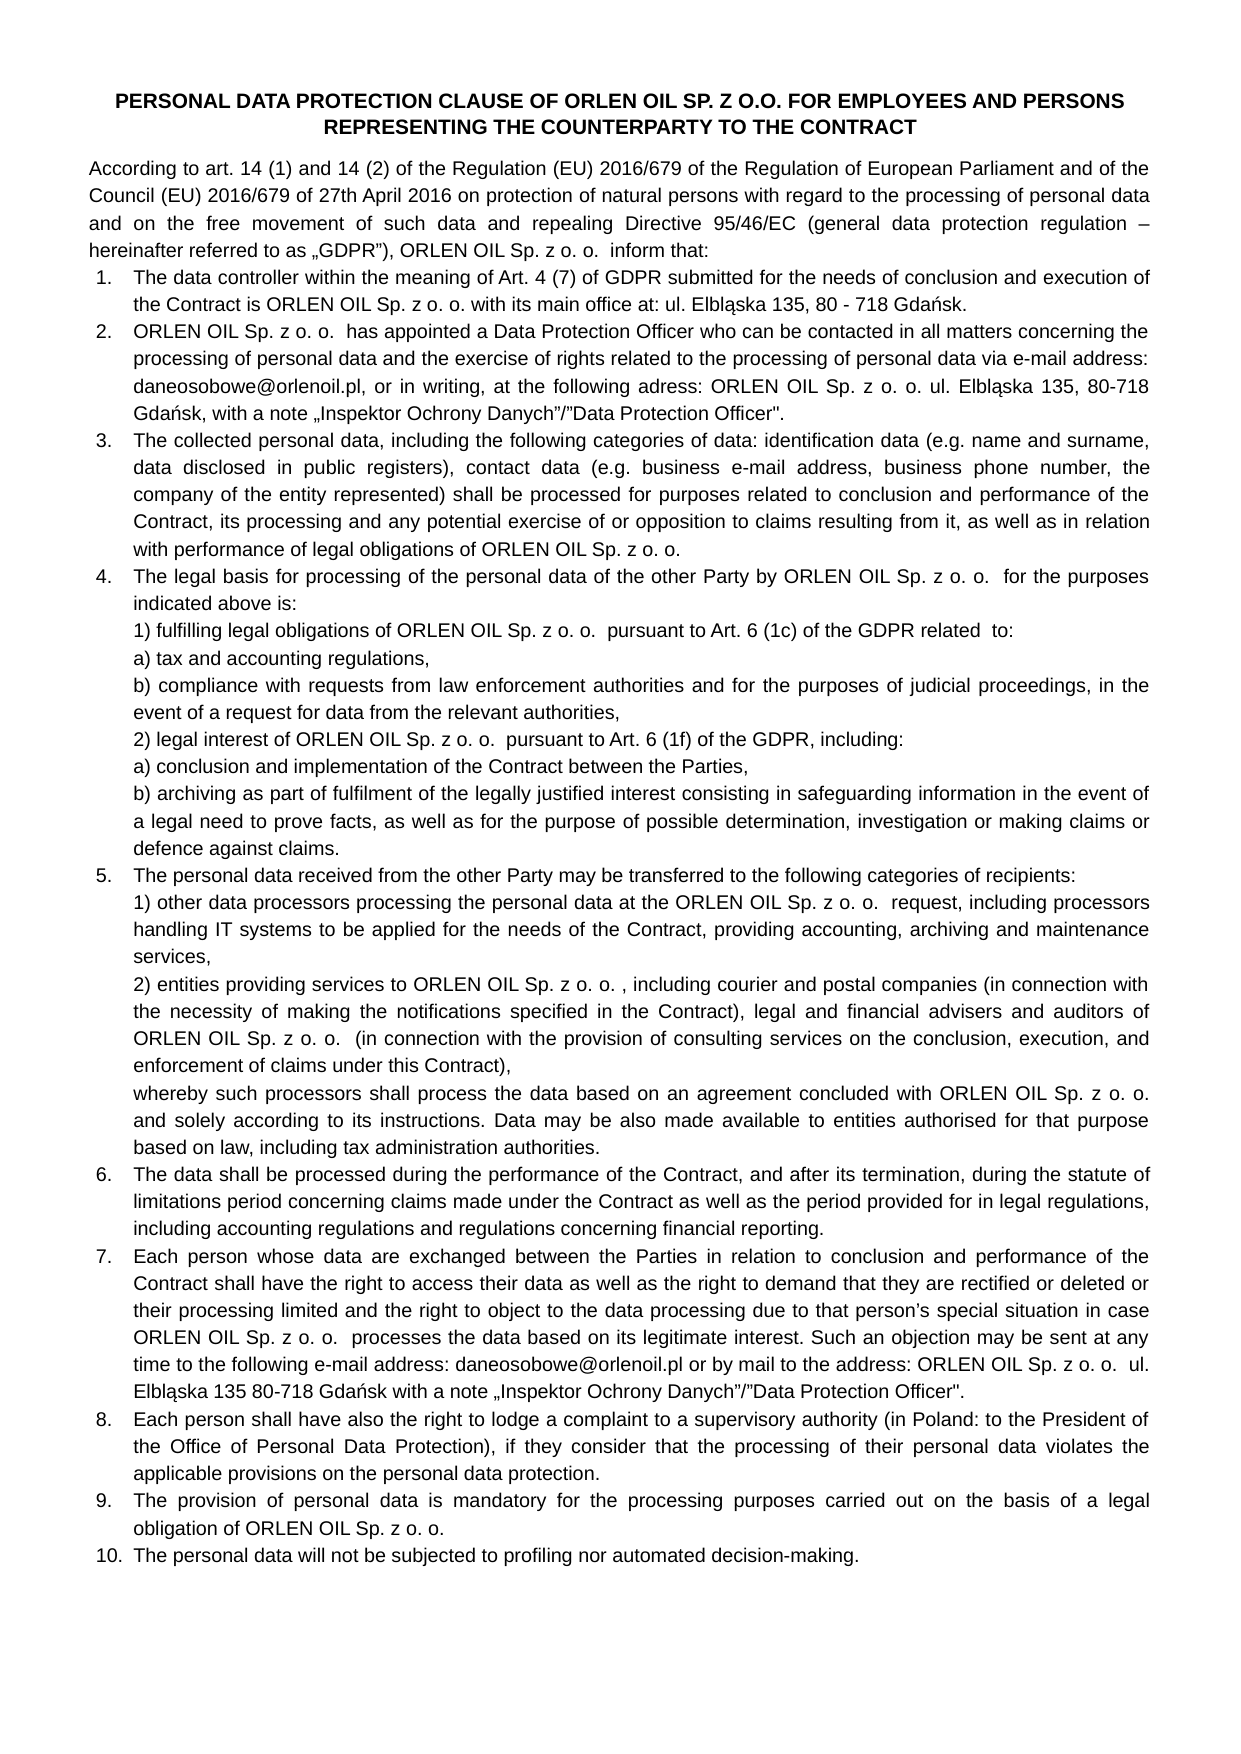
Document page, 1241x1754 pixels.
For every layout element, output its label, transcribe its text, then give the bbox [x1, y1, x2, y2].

text According to art. 14 (1) and 14 (2) of the Regulation (EU) 2016/679 of the Regulation of European Parliament and of the Council (EU) 2016/679 of 27th April 2016 on protection of natural persons with regard to the processing of personal data and on the free movement of such data and repealing Directive 95/46/EC (general data protection regulation – hereinafter referred to as „GDPR”), ORLEN OIL Sp. z o. o. inform that: [89, 157, 1152, 261]
list The data controller within the meaning of Art. 4 (7) of GDPR submitted for the needs of conclusion and execution of the Contract is ORLEN OIL Sp. z o. o. with its main office at: ul. Elbląska 135, 80 - 718 Gdańsk. [96, 266, 1152, 316]
text b) archiving as part of fulfilment of the legally justified interest consisting in safeguarding information in the event of a legal need to prove facts, as well as for the purpose of possible determination, investigation or making claims or defence against claims. [133, 782, 1152, 859]
list ORLEN OIL Sp. z o. o. has appointed a Data Protection Officer who can be contacted in all matters concerning the processing of personal data and the exercise of rights related to the processing of personal data via e-mail address: daneosobowe@orlenoil.pl, or in writing, at the following adress: ORLEN OIL Sp. z o. o. ul. Elbląska 135, 80-718 Gdańsk, with a note „Inspektor Ochrony Danych”/”Data Protection Officer". [96, 320, 1152, 424]
text b) compliance with requests from law enforcement authorities and for the purposes of judicial proceedings, in the event of a request for data from the relevant authorities, [133, 673, 1152, 723]
text 1) other data processors processing the personal data at the ORLEN OIL Sp. z o. o. request, including processors handling IT systems to be applied for the needs of the Contract, providing accounting, archiving and maintenance services, [133, 891, 1152, 968]
list The collected personal data, including the following categories of data: identification data (e.g. name and surname, data disclosed in public registers), contact data (e.g. business e-mail address, business phone number, the company of the entity represented) shall be processed for purposes related to conclusion and performance of the Contract, its processing and any potential exercise of or opposition to claims resulting from it, as well as in relation with performance of legal obligations of ORLEN OIL Sp. z o. o. [96, 429, 1152, 560]
list The legal basis for processing of the personal data of the other Party by ORLEN OIL Sp. z o. o. for the purposes indicated above is: [96, 565, 1152, 615]
list The data shall be processed during the performance of the Contract, and after its termination, during the statute of limitations period concerning claims made under the Contract as well as the period provided for in legal regulations, including accounting regulations and regulations concerning financial reporting. [96, 1163, 1152, 1240]
list The personal data received from the other Party may be transferred to the following categories of recipients: [96, 864, 1152, 887]
list The provision of personal data is mandatory for the processing purposes carried out on the basis of a legal obligation of ORLEN OIL Sp. z o. o. [96, 1489, 1152, 1539]
text 2) legal interest of ORLEN OIL Sp. z o. o. pursuant to Art. 6 (1f) of the GDPR, including: [133, 728, 1152, 751]
text a) conclusion and implementation of the Contract between the Parties, [133, 755, 1152, 778]
list Each person whose data are exchanged between the Parties in relation to conclusion and performance of the Contract shall have the right to access their data as well as the right to demand that they are rectified or deleted or their processing limited and the right to object to the data processing due to that person’s special situation in case ORLEN OIL Sp. z o. o. processes the data based on its legitimate interest. Such an objection may be sent at any time to the following e-mail address: daneosobowe@orlenoil.pl or by mail to the address: ORLEN OIL Sp. z o. o. ul. Elbląska 135 80-718 Gdańsk with a note „Inspektor Ochrony Danych”/”Data Protection Officer". [96, 1244, 1152, 1403]
text Personal data protection clause of ORLEN OIL Sp. z o.o. for employees and persons representing the counterparty to the Contract [89, 89, 1152, 138]
text 1) fulfilling legal obligations of ORLEN OIL Sp. z o. o. pursuant to Art. 6 (1c) of the GDPR related to: [133, 619, 1152, 642]
text 2) entities providing services to ORLEN OIL Sp. z o. o. , including courier and postal companies (in connection with the necessity of making the notifications specified in the Contract), legal and financial advisers and auditors of ORLEN OIL Sp. z o. o. (in connection with the provision of consulting services on the conclusion, execution, and enforcement of claims under this Contract), [133, 973, 1152, 1077]
list Each person shall have also the right to lodge a complaint to a supervisory authority (in Poland: to the President of the Office of Personal Data Protection), if they consider that the processing of their personal data violates the applicable provisions on the personal data protection. [96, 1408, 1152, 1485]
text whereby such processors shall process the data based on an agreement concluded with ORLEN OIL Sp. z o. o. and solely according to its instructions. Data may be also made available to entities authorised for that purpose based on law, including tax administration authorities. [133, 1081, 1152, 1158]
list The personal data will not be subjected to profiling nor automated decision-making. [96, 1543, 1152, 1566]
text a) tax and accounting regulations, [133, 646, 1152, 669]
